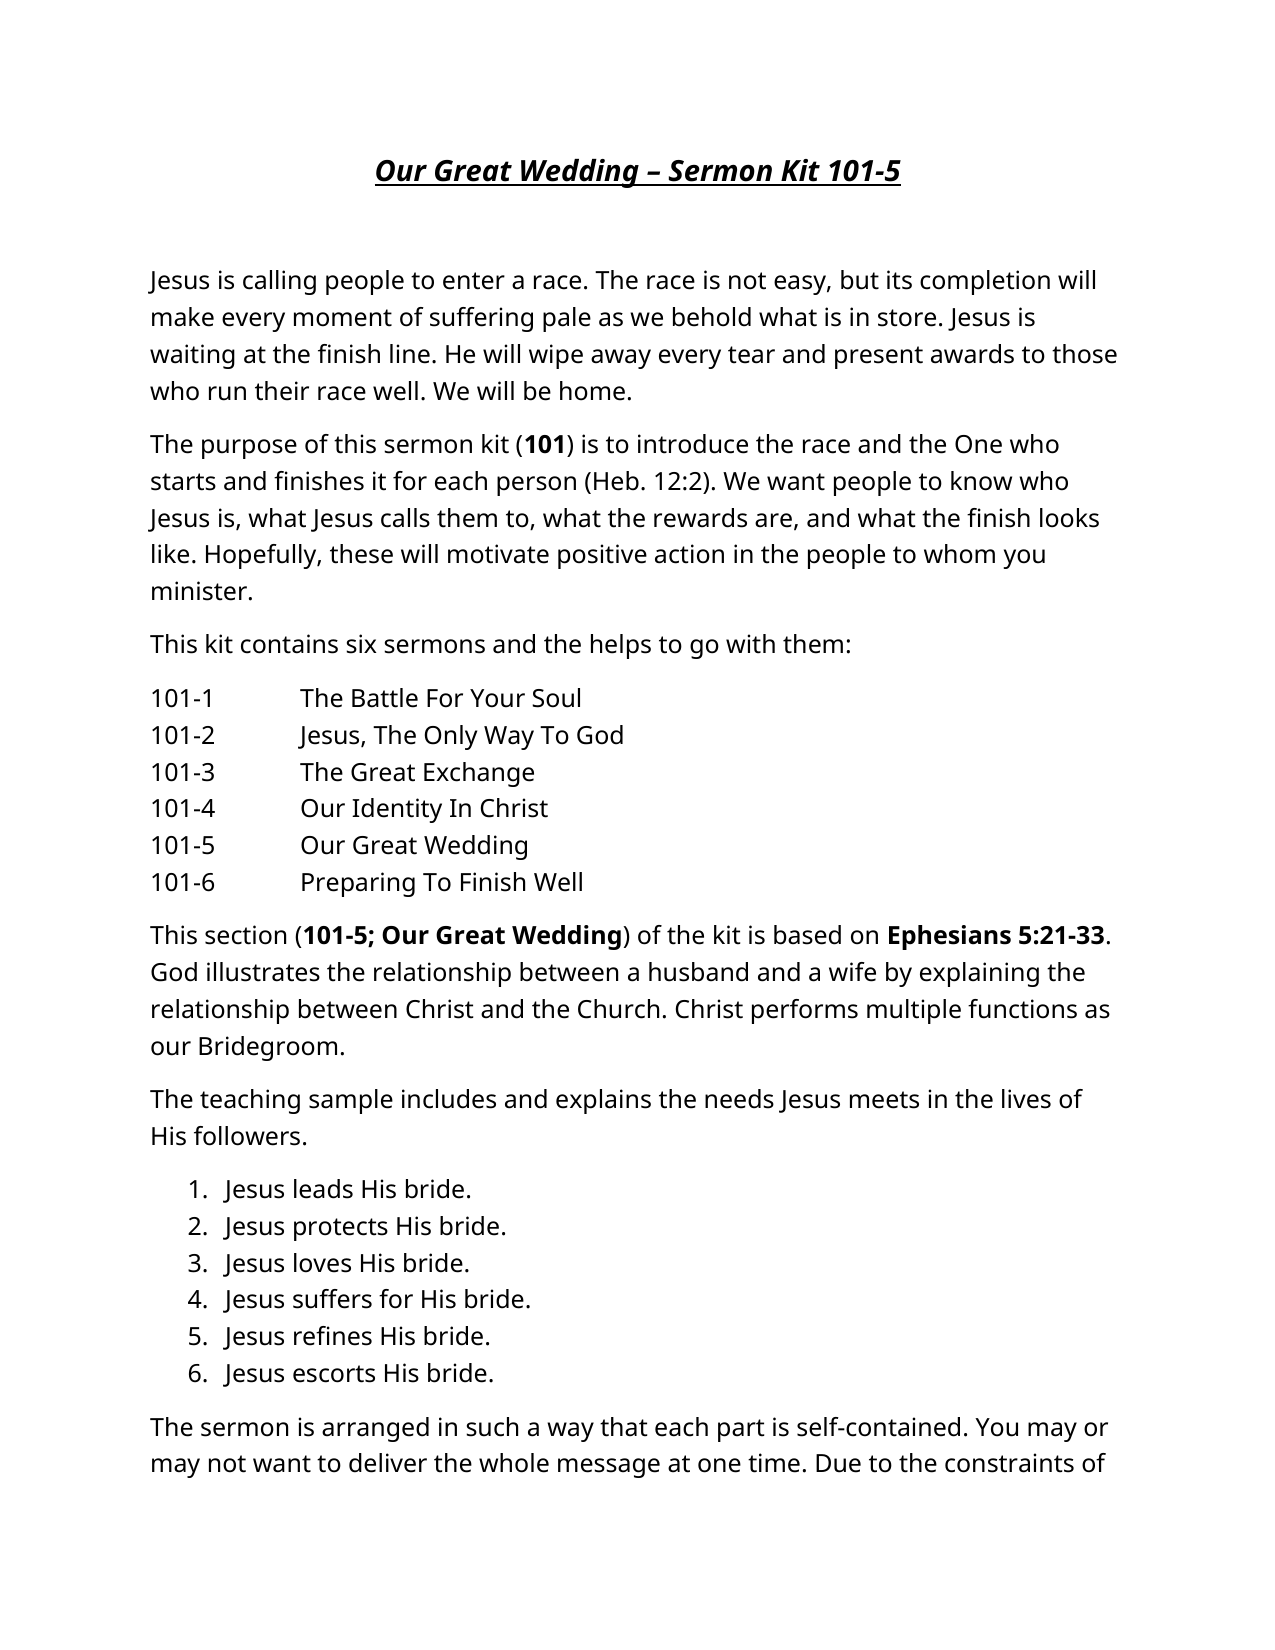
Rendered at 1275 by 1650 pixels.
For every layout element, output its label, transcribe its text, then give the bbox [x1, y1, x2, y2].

text 101-5 Our Great Wedding [150, 828, 1125, 862]
text Our Great Wedding – Sermon Kit 101-5 [150, 150, 1125, 190]
list Jesus refines His bride. [187, 1319, 1125, 1353]
text The purpose of this sermon kit (101) is to introduce the race and the One who starts and finishes it for each person (Heb. 12:2). We want people to know who Jesus is, what Jesus calls them to, what the rewards are, and what the finish looks like. Hopefully, these will motivate positive action in the people to whom you minister. [150, 427, 1125, 608]
list Jesus loves His bride. [187, 1245, 1125, 1279]
list Jesus protects His bride. [187, 1209, 1125, 1243]
text 101-4 Our Identity In Christ [150, 791, 1125, 825]
text This kit contains six sermons and the helps to go with them: [150, 627, 1125, 661]
list Jesus leads His bride. [187, 1172, 1125, 1206]
text 101-1 The Battle For Your Soul [150, 681, 1125, 715]
text 101-6 Preparing To Finish Well [150, 864, 1125, 898]
text 101-3 The Great Exchange [150, 754, 1125, 788]
text The teaching sample includes and explains the needs Jesus meets in the lives of His followers. [150, 1082, 1125, 1152]
list Jesus suffers for His bride. [187, 1282, 1125, 1316]
text 101-2 Jesus, The Only Way To God [150, 717, 1125, 751]
text This section (101-5; Our Great Wedding) of the kit is based on Ephesians 5:21-33. God illustrates the relationship between a husband and a wife by explaining the relationship between Christ and the Church. Christ performs multiple functions as our Bridegroom. [150, 918, 1125, 1062]
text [150, 1409, 1125, 1480]
text Jesus is calling people to enter a race. The race is not easy, but its completion will make every moment of suffering pale as we behold what is in store. Jesus is waiting at the finish line. He will wipe away every tear and present awards to those who run their race well. We will be home. [150, 263, 1125, 407]
list Jesus escorts His bride. [187, 1356, 1125, 1390]
